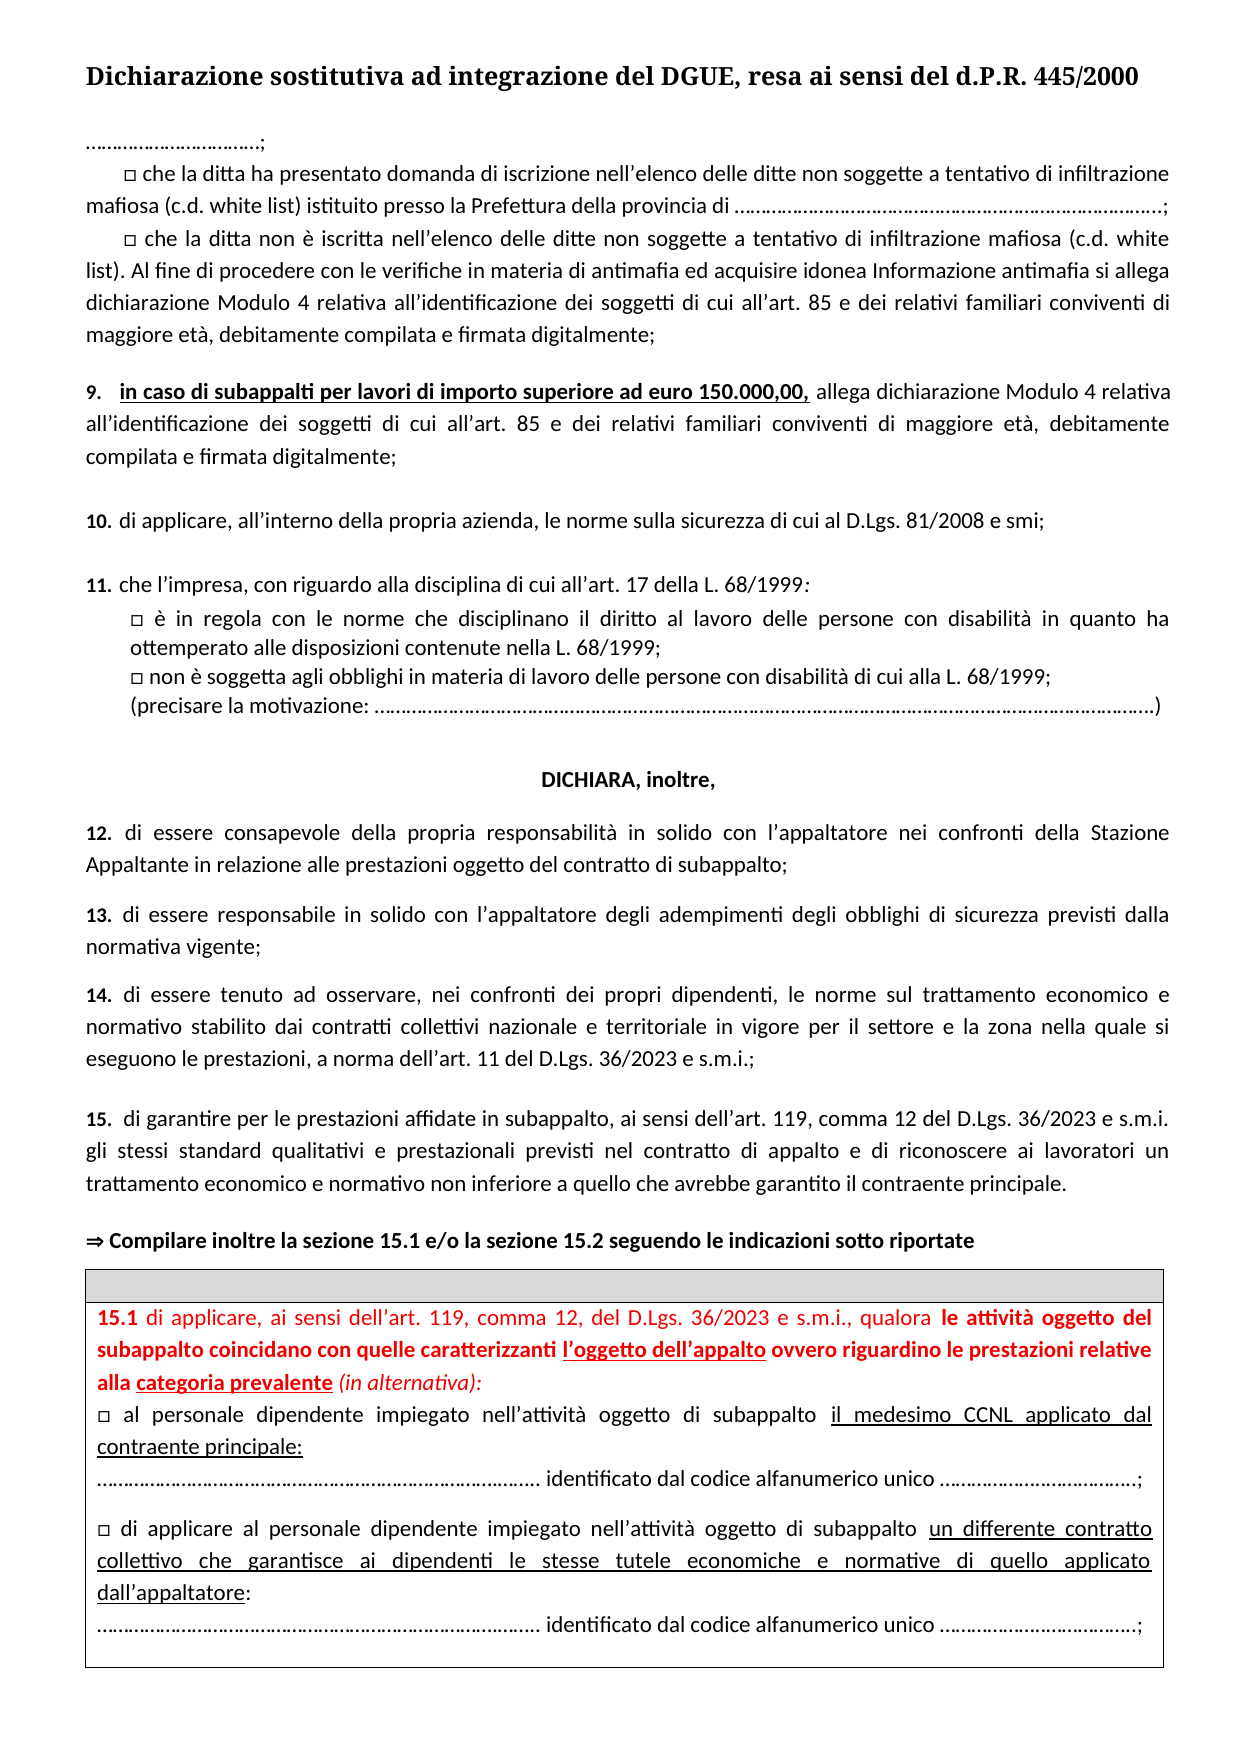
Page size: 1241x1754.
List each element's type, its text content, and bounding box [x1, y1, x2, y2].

list di applicare, all’interno della propria azienda, le norme sulla sicurezza di cui al D.Lgs. 81/2008 e smi; [86, 506, 1172, 534]
text □ è in regola con le norme che disciplinano il diritto al lavoro delle persone con disabilità in quanto ha ottemperato alle disposizioni contenute nella L. 68/1999; [130, 603, 1172, 661]
text □ non è soggetta agli obblighi in materia di lavoro delle persone con disabilità di cui alla L. 68/1999; [86, 661, 1172, 690]
text DICHIARA, inoltre, [86, 765, 1171, 793]
table_header [86, 1270, 1163, 1302]
list che l’impresa, con riguardo alla disciplina di cui all’art. 17 della L. 68/1999: [86, 571, 1172, 598]
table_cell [86, 1303, 1163, 1667]
list □ che la ditta non è iscritta nell’elenco delle ditte non soggette a tentativo di infiltrazione mafiosa (c.d. white list). Al fine di procedere con le verifiche in materia di antimafia ed acquisire idonea Informazione antimafia si allega dichiarazione Modulo 4 relativa all’identificazione dei soggetti di cui all’art. 85 e dei relativi familiari conviventi di maggiore età, debitamente compilata e firmata digitalmente; [86, 224, 1172, 348]
text Compilare inoltre la sezione 15.1 e/o la sezione 15.2 seguendo le indicazioni sotto riportate [86, 1226, 1172, 1254]
list □ che la ditta ha presentato domanda di iscrizione nell’elenco delle ditte non soggette a tentativo di infiltrazione mafiosa (c.d. white list) istituito presso la Prefettura della provincia di ……………………………………………………………………...; [86, 159, 1172, 219]
list di essere consapevole della propria responsabilità in solido con l’appaltatore nei confronti della Stazione Appaltante in relazione alle prestazioni oggetto del contratto di subappalto; [86, 818, 1172, 878]
list di essere responsabile in solido con l’appaltatore degli adempimenti degli obblighi di sicurezza previsti dalla normativa vigente; [86, 900, 1172, 960]
list di garantire per le prestazioni affidate in subappalto, ai sensi dell’art. 119, comma 12 del D.Lgs. 36/2023 e s.m.i. gli stessi standard qualitativi e prestazionali previsti nel contratto di appalto e di riconoscere ai lavoratori un trattamento economico e normativo non inferiore a quello che avrebbe garantito il contraente principale. [86, 1104, 1172, 1197]
list di essere tenuto ad osservare, nei confronti dei propri dipendenti, le norme sul trattamento economico e normativo stabilito dai contratti collettivi nazionale e territoriale in vigore per il settore e la zona nella quale si eseguono le prestazioni, a norma dell’art. 11 del D.Lgs. 36/2023 e s.m.i.; [86, 980, 1172, 1072]
text (precisare la motivazione: ………………………………………………………………………………………………………………………………….) [86, 690, 1172, 719]
list in caso di subappalti per lavori di importo superiore ad euro 150.000,00, allega dichiarazione Modulo 4 relativa all’identificazione dei soggetti di cui all’art. 85 e dei relativi familiari conviventi di maggiore età, debitamente compilata e firmata digitalmente; [86, 377, 1172, 470]
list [86, 127, 1172, 155]
